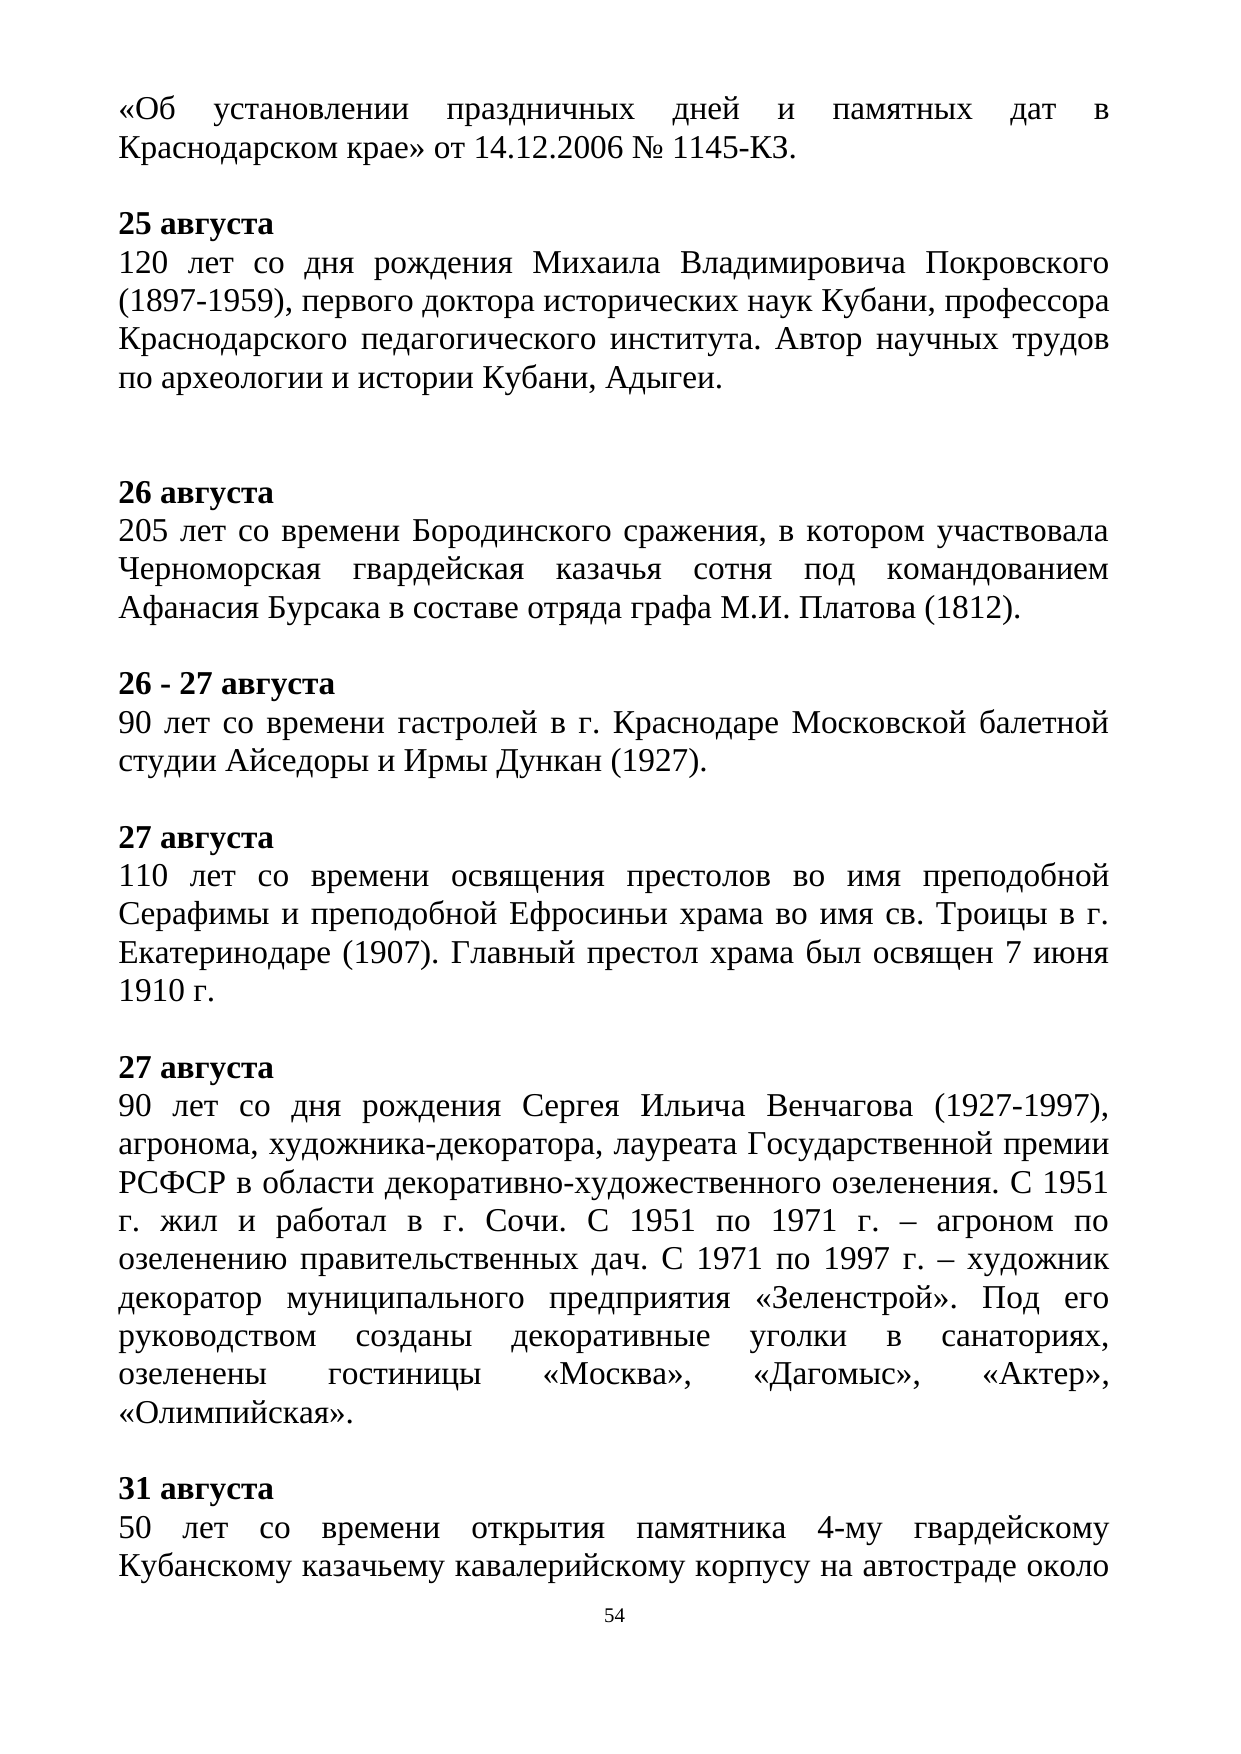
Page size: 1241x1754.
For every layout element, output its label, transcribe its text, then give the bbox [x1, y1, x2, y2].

text 27 августа [118, 1047, 1110, 1085]
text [118, 1507, 1110, 1584]
text 25 августа [118, 204, 1110, 242]
text 26 августа [118, 472, 1110, 510]
text 90 лет со дня рождения Сергея Ильича Венчагова (1927-1997), агронома, художника-декоратора, лауреата Государственной премии РСФСР в области декоративно-художественного озеленения. С . жил и работал в г. Сочи. С 1951 по . – агроном по озеленению правительственных дач. С 1971 по . – художник декоратор муниципального предприятия «Зеленстрой». Под его руководством созданы декоративные уголки в санаториях, озеленены гостиницы «Москва», «Дагомыс», «Актер», «Олимпийская». [118, 1085, 1110, 1430]
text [118, 89, 1110, 165]
text 120 лет со дня рождения Михаила Владимировича Покровского (1897-1959), первого доктора исторических наук Кубани, профессора Краснодарского педагогического института. Автор научных трудов по археологии и истории Кубани, Адыгеи. [118, 242, 1110, 395]
text 205 лет со времени Бородинского сражения, в котором участвовала Черноморская гвардейская казачья сотня под командованием Афанасия Бурсака в составе отряда графа М.И. Платова (1812). [118, 510, 1110, 625]
text 110 лет со времени освящения престолов во имя преподобной Серафимы и преподобной Ефросиньи храма во имя св. Троицы в г. Екатеринодаре (1907). Главный престол храма был освящен 7 июня . [118, 855, 1110, 1009]
text 26 - 27 августа [118, 664, 1110, 702]
text 31 августа [118, 1469, 1110, 1507]
text 90 лет со времени гастролей в г. Краснодаре Московской балетной студии Айседоры и Ирмы Дункан (1927). [118, 702, 1110, 779]
text 27 августа [118, 817, 1110, 855]
